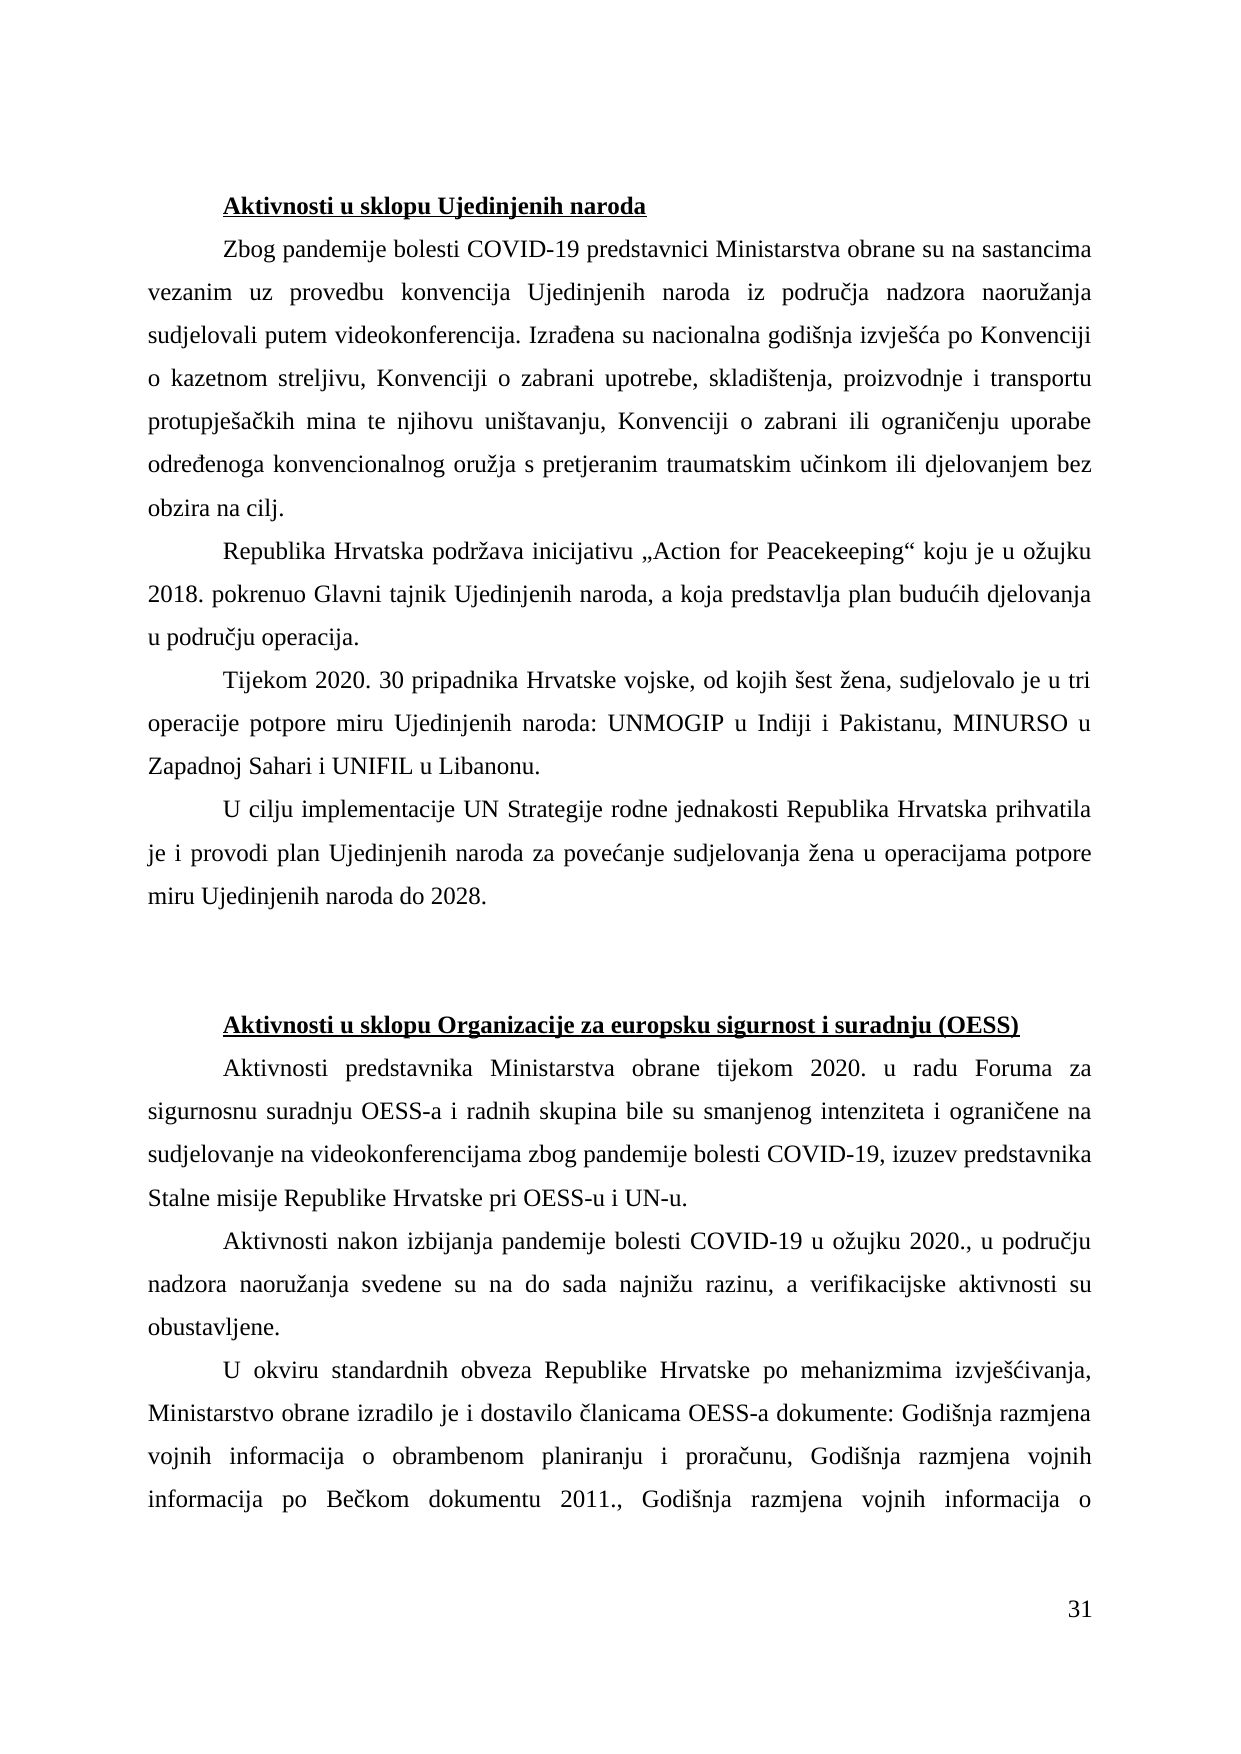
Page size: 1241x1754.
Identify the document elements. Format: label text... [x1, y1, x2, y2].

text Aktivnosti u sklopu Organizacije za europsku sigurnost i suradnju (OESS) [148, 1010, 1092, 1039]
text Aktivnosti u sklopu Ujedinjenih naroda [148, 191, 1092, 219]
text U cilju implementacije UN Strategije rodne jednakosti Republika Hrvatska prihvatila je i provodi plan Ujedinjenih naroda za povećanje sudjelovanja žena u operacijama potpore miru Ujedinjenih naroda do 2028. [148, 794, 1092, 909]
text Aktivnosti predstavnika Ministarstva obrane tijekom 2020. u radu Foruma za sigurnosnu suradnju OESS-a i radnih skupina bile su smanjenog intenziteta i ograničene na sudjelovanje na videokonferencijama zbog pandemije bolesti COVID-19, izuzev predstavnika Stalne misije Republike Hrvatske pri OESS-u i UN-u. [148, 1053, 1092, 1211]
text Aktivnosti nakon izbijanja pandemije bolesti COVID-19 u ožujku 2020., u području nadzora naoružanja svedene su na do sada najnižu razinu, a verifikacijske aktivnosti su obustavljene. [148, 1226, 1092, 1341]
text Zbog pandemije bolesti COVID-19 predstavnici Ministarstva obrane su na sastancima vezanim uz provedbu konvencija Ujedinjenih naroda iz područja nadzora naoružanja sudjelovali putem videokonferencija. Izrađena su nacionalna godišnja izvješća po Konvenciji o kazetnom streljivu, Konvenciji o zabrani upotrebe, skladištenja, proizvodnje i transportu protupješačkih mina te njihovu uništavanju, Konvenciji o zabrani ili ograničenju uporabe određenoga konvencionalnog oružja s pretjeranim traumatskim učinkom ili djelovanjem bez obzira na cilj. [148, 234, 1092, 521]
text Republika Hrvatska podržava inicijativu „Action for Peacekeeping“ koju je u ožujku 2018. pokrenuo Glavni tajnik Ujedinjenih naroda, a koja predstavlja plan budućih djelovanja u području operacija. [148, 536, 1092, 651]
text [148, 1355, 1092, 1513]
text Tijekom 2020. 30 pripadnika Hrvatske vojske, od kojih šest žena, sudjelovalo je u tri operacije potpore miru Ujedinjenih naroda: UNMOGIP u Indiji i Pakistanu, MINURSO u Zapadnoj Sahari i UNIFIL u Libanonu. [148, 665, 1092, 780]
